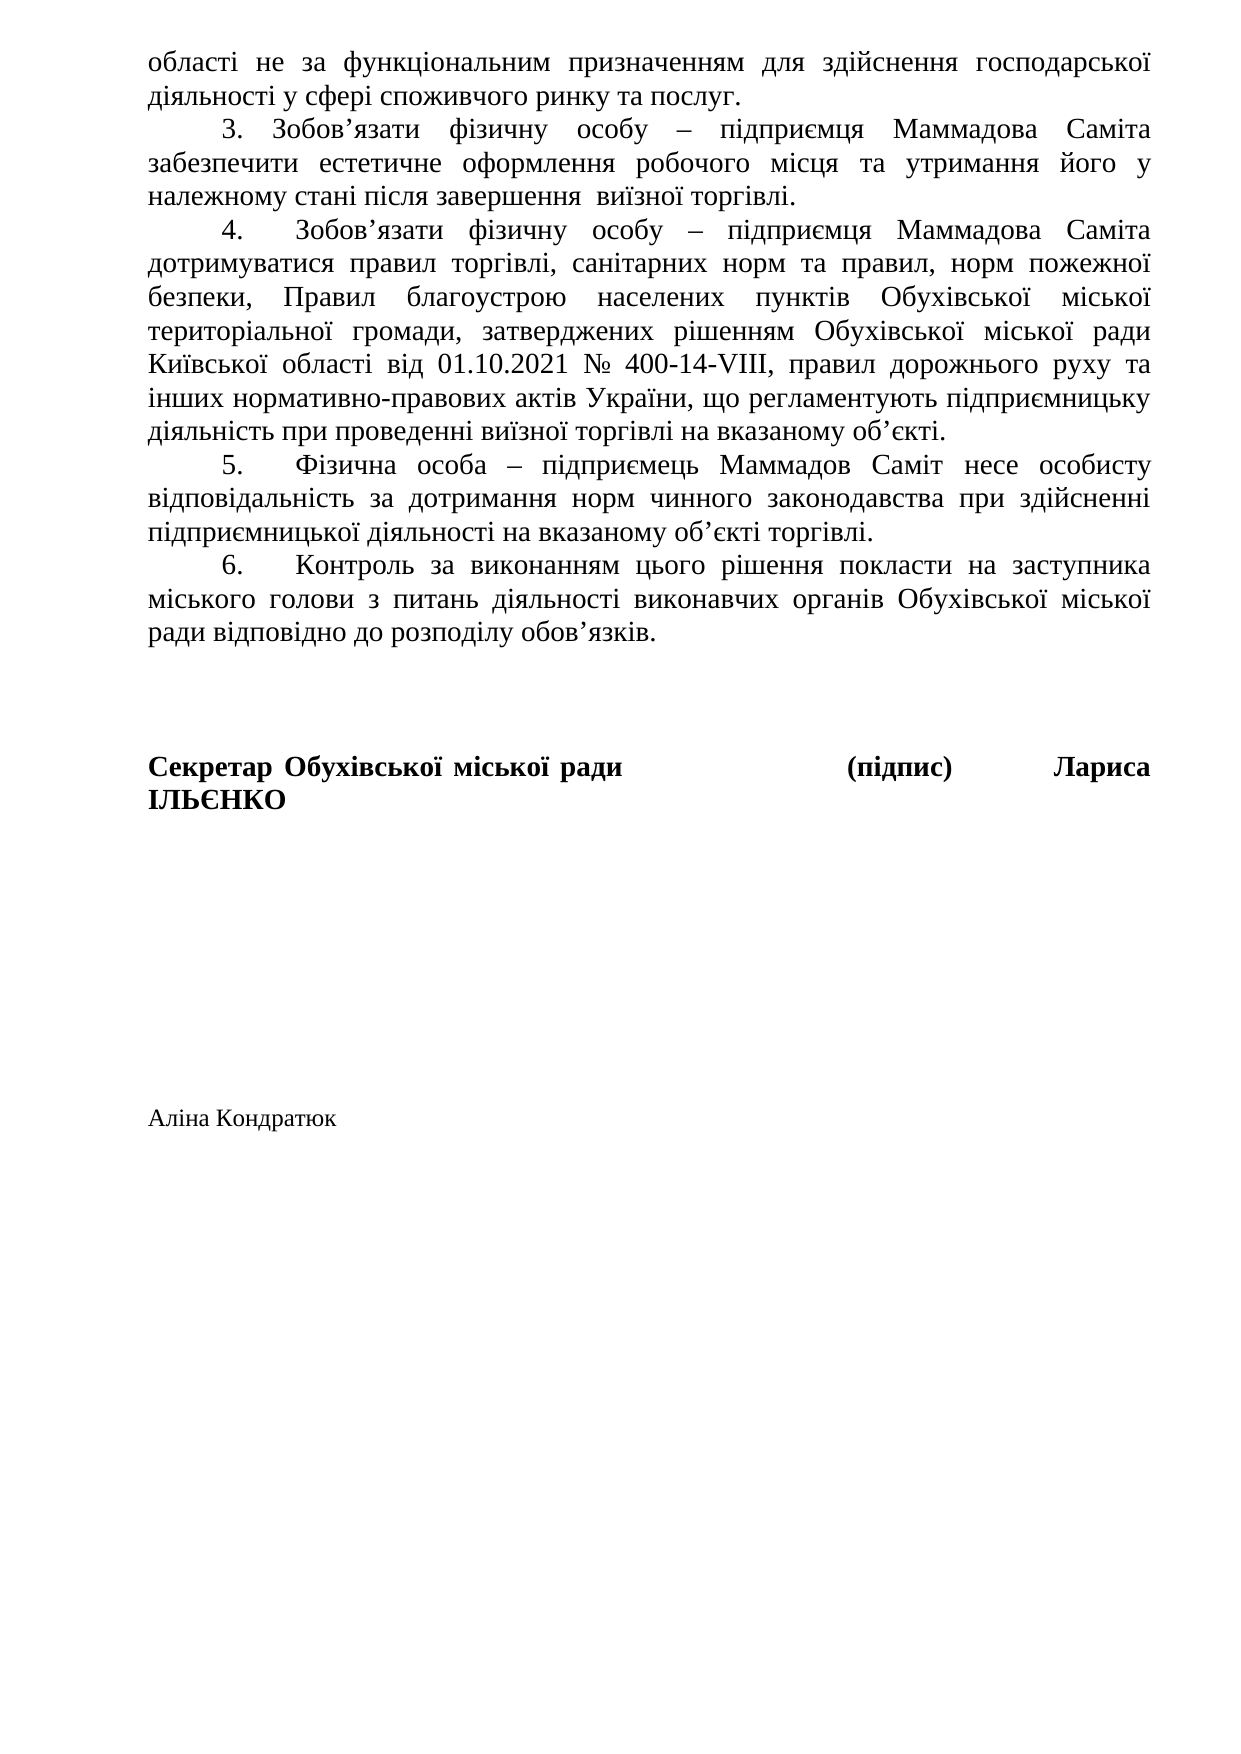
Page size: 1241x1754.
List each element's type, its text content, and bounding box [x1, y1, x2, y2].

text Секретар Обухівської міської ради (підпис) Лариса ІЛЬЄНКО [148, 749, 1152, 816]
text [148, 44, 1152, 111]
list Зобов’язати фізичну особу – підприємця Маммадова Саміта дотримуватися правил торгівлі, санітарних норм та правил, норм пожежної безпеки, Правил благоустрою населених пунктів Обухівської міської територіальної громади, затверджених рішенням Обухівської міської ради Київської області від 01.10.2021 № 400-14-VІІІ, правил дорожнього руху та інших нормативно-правових актів України, що регламентують підприємницьку діяльність при проведенні виїзної торгівлі на вказаному об’єкті. [148, 212, 1152, 447]
list 3. Зобов’язати фізичну особу – підприємця Маммадова Саміта забезпечити естетичне оформлення робочого місця та утримання його у належному стані після завершення виїзної торгівлі. [148, 111, 1152, 212]
text Аліна Кондратюк [148, 1103, 1152, 1132]
list Фізична особа – підприємець Маммадов Саміт несе особисту відповідальність за дотримання норм чинного законодавства при здійсненні підприємницької діяльності на вказаному об’єкті торгівлі. [148, 447, 1152, 547]
list Контроль за виконанням цього рішення покласти на заступника міського голови з питань діяльності виконавчих органів Обухівської міської ради відповідно до розподілу обов’язків. [148, 547, 1152, 648]
